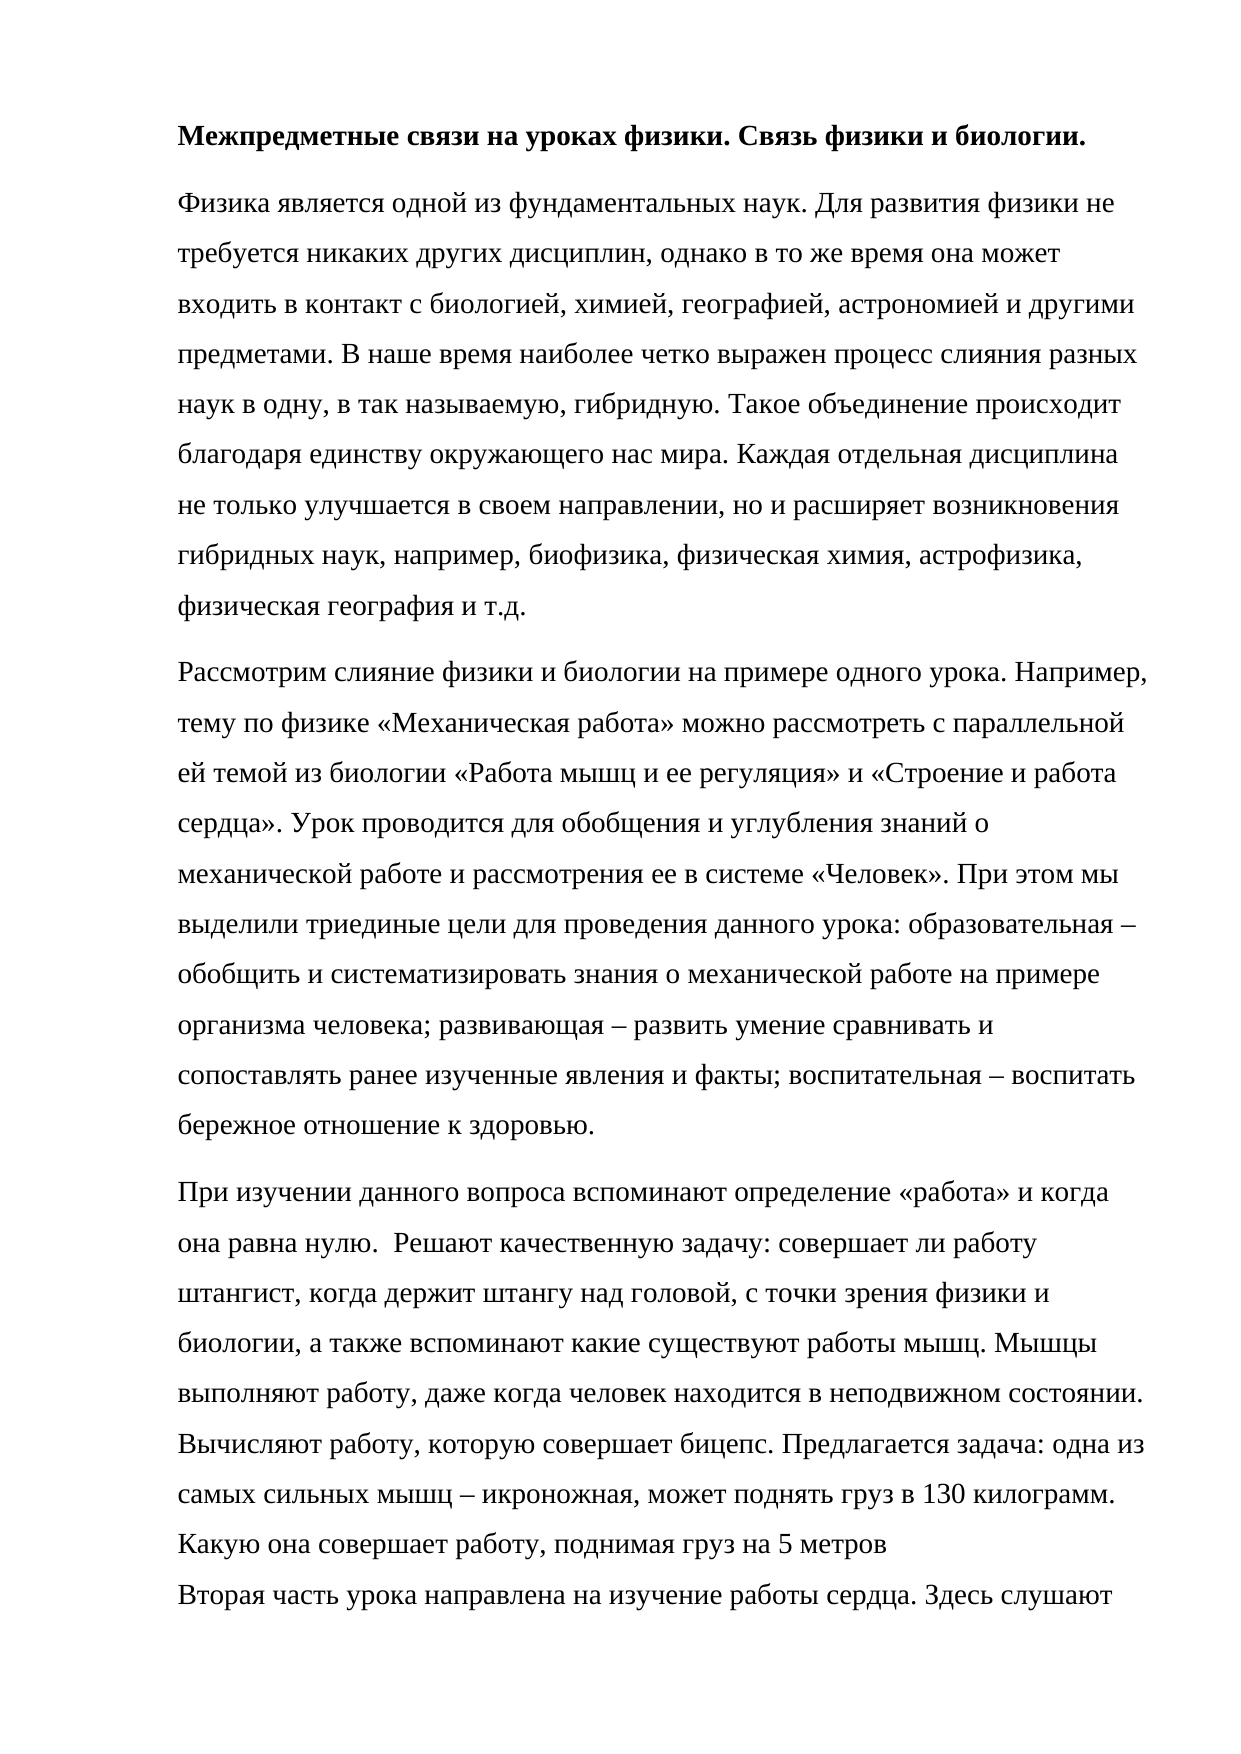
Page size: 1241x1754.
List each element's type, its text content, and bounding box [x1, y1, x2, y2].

text Физика является одной из фундаментальных наук. Для развития физики не требуется никаких других дисциплин, однако в то же время она может входить в контакт с биологией, химией, географией, астрономией и другими предметами. В наше время наиболее четко выражен процесс слияния разных наук в одну, в так называемую, гибридную. Такое объединение происходит благодаря единству окружающего нас мира. Каждая отдельная дисциплина не только улучшается в своем направлении, но и расширяет возникновения гибридных наук, например, биофизика, физическая химия, астрофизика, физическая география и т.д. [177, 185, 1152, 621]
text Рассмотрим слияние физики и биологии на примере одного урока. Например, тему по физике «Механическая работа» можно рассмотреть с параллельной ей темой из биологии «Работа мышц и ее регуляция» и «Строение и работа сердца». Урок проводится для обобщения и углубления знаний о механической работе и рассмотрения ее в системе «Человек». При этом мы выделили триединые цели для проведения данного урока: образовательная – обобщить и систематизировать знания о механической работе на примере организма человека; развивающая – развить умение сравнивать и сопоставлять ранее изученные явления и факты; воспитательная – воспитать бережное отношение к здоровью. [177, 654, 1152, 1141]
text Межпредметные связи на уроках физики. Связь физики и биологии. [177, 118, 1152, 152]
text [177, 1174, 1152, 1610]
